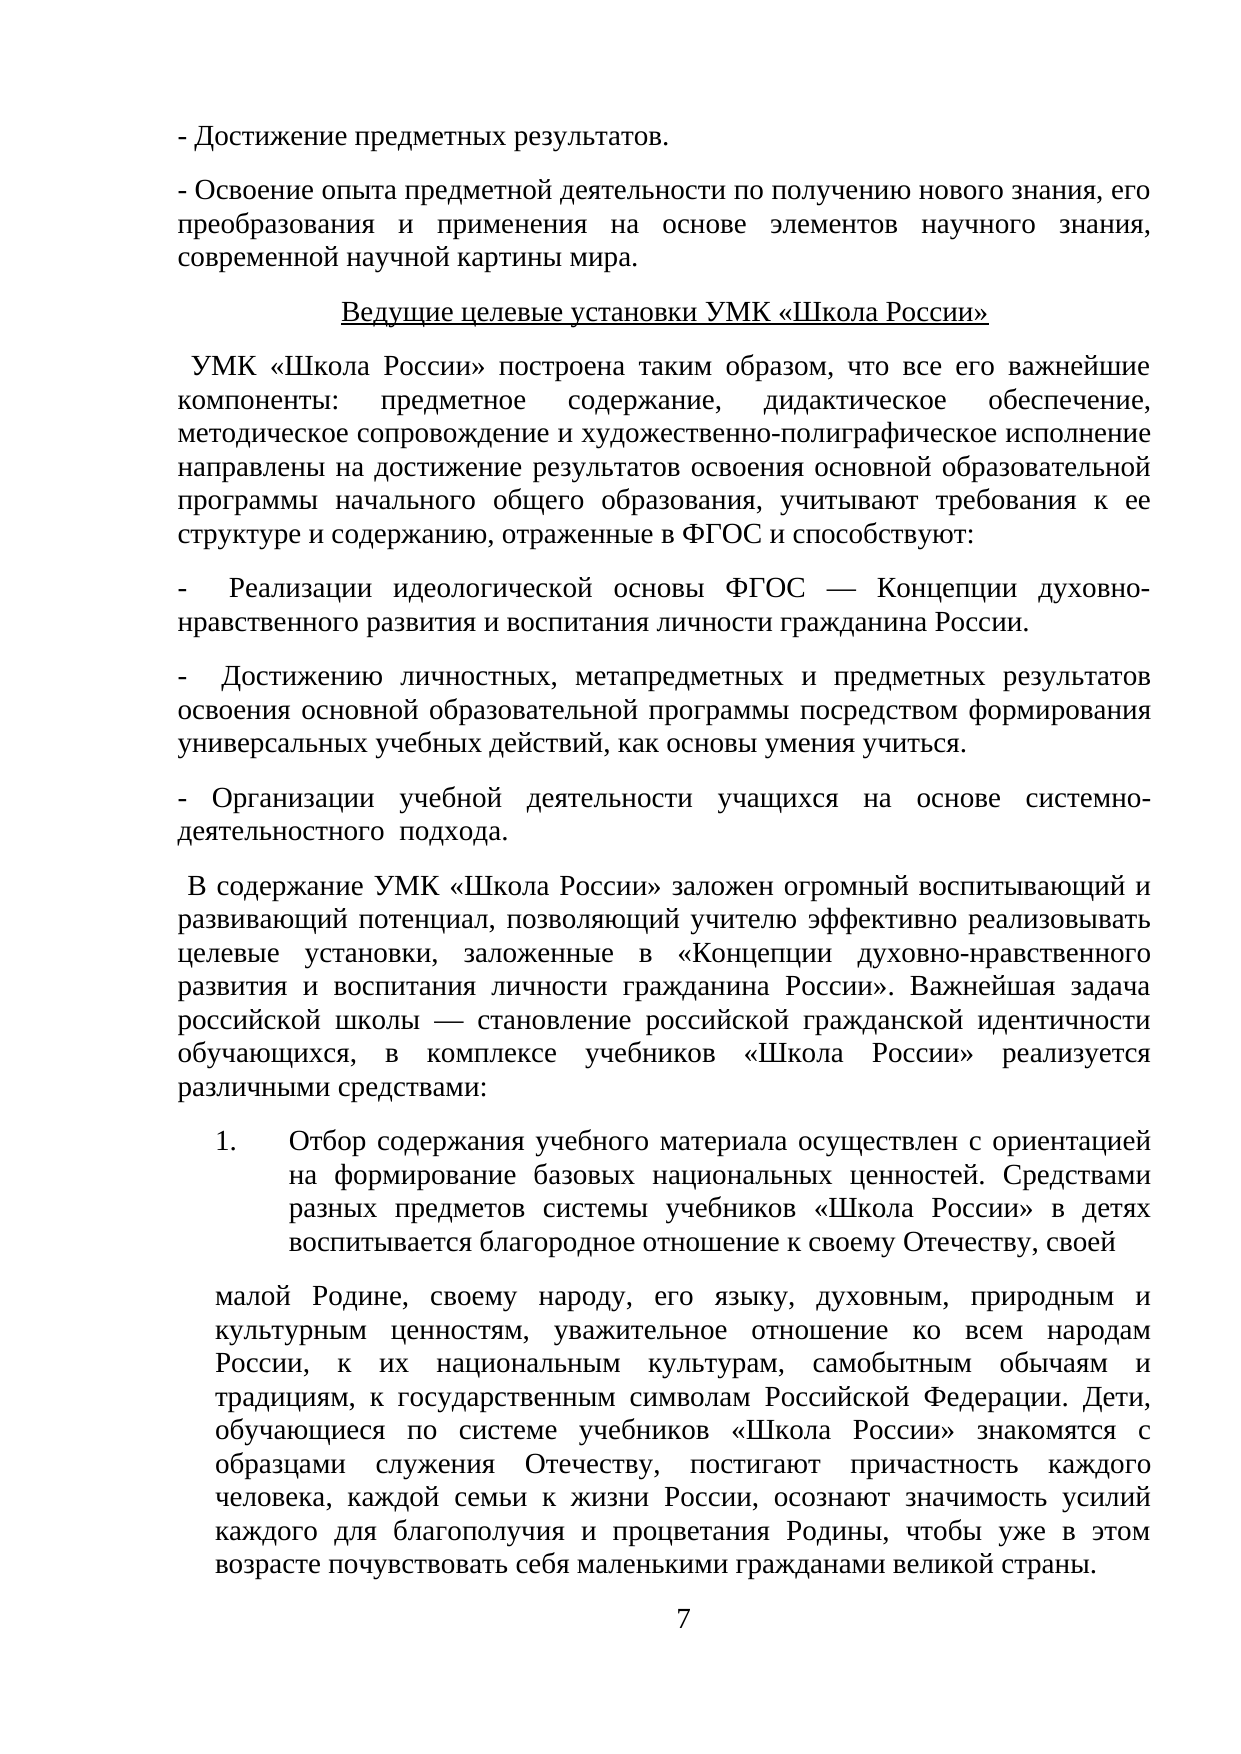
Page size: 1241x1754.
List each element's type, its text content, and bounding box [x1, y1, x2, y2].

text - Реализации идеологической основы ФГОС — Концепции духовно-нравственного развития и воспитания личности гражданина России. [177, 570, 1152, 637]
text УМК «Школа России» построена таким образом, что все его важнейшие компоненты: предметное содержание, дидактическое обеспечение, методическое сопровождение и художественно-полиграфическое исполнение направлены на достижение результатов освоения основной образовательной программы начального общего образования, учитывают требования к ее структуре и содержанию, отраженные в ФГОС и способствуют: [177, 348, 1152, 549]
text 7 [215, 1601, 1152, 1634]
text Ведущие целевые установки УМК «Школа России» [177, 294, 1152, 327]
text - Достижению личностных, метапредметных и предметных результатов освоения основной образовательной программы посредством формирования универсальных учебных действий, как основы умения учиться. [177, 658, 1152, 759]
list Отбор содержания учебного материала осуществлен с ориентацией на формирование базовых национальных ценностей. Средствами разных предметов системы учебников «Школа России» в детях воспитывается благородное отношение к своему Отечеству, своей [215, 1123, 1152, 1257]
text - Организации учебной деятельности учащихся на основе системно- деятельностного подхода. [177, 780, 1152, 847]
text малой Родине, своему народу, его языку, духовным, природным и культурным ценностям, уважительное отношение ко всем народам России, к их национальным культурам, самобытным обычаям и традициям, к государственным символам Российской Федерации. Дети, обучающиеся по системе учебников «Школа России» знакомятся с образцами служения Отечеству, постигают причастность каждого человека, каждой семьи к жизни России, осознают значимость усилий каждого для благополучия и процветания Родины, чтобы уже в этом возрасте почувствовать себя маленькими гражданами великой страны. [215, 1278, 1152, 1580]
text - Освоение опыта предметной деятельности по получению нового знания, его преобразования и применения на основе элементов научного знания, современной научной картины мира. [177, 172, 1152, 273]
text - Достижение предметных результатов. [177, 118, 1152, 152]
text В содержание УМК «Школа России» заложен огромный воспитывающий и развивающий потенциал, позволяющий учителю эффективно реализовывать целевые установки, заложенные в «Концепции духовно-нравственного развития и воспитания личности гражданина России». Важнейшая задача российской школы — становление российской гражданской идентичности обучающихся, в комплексе учебников «Школа России» реализуется различными средствами: [177, 868, 1152, 1102]
